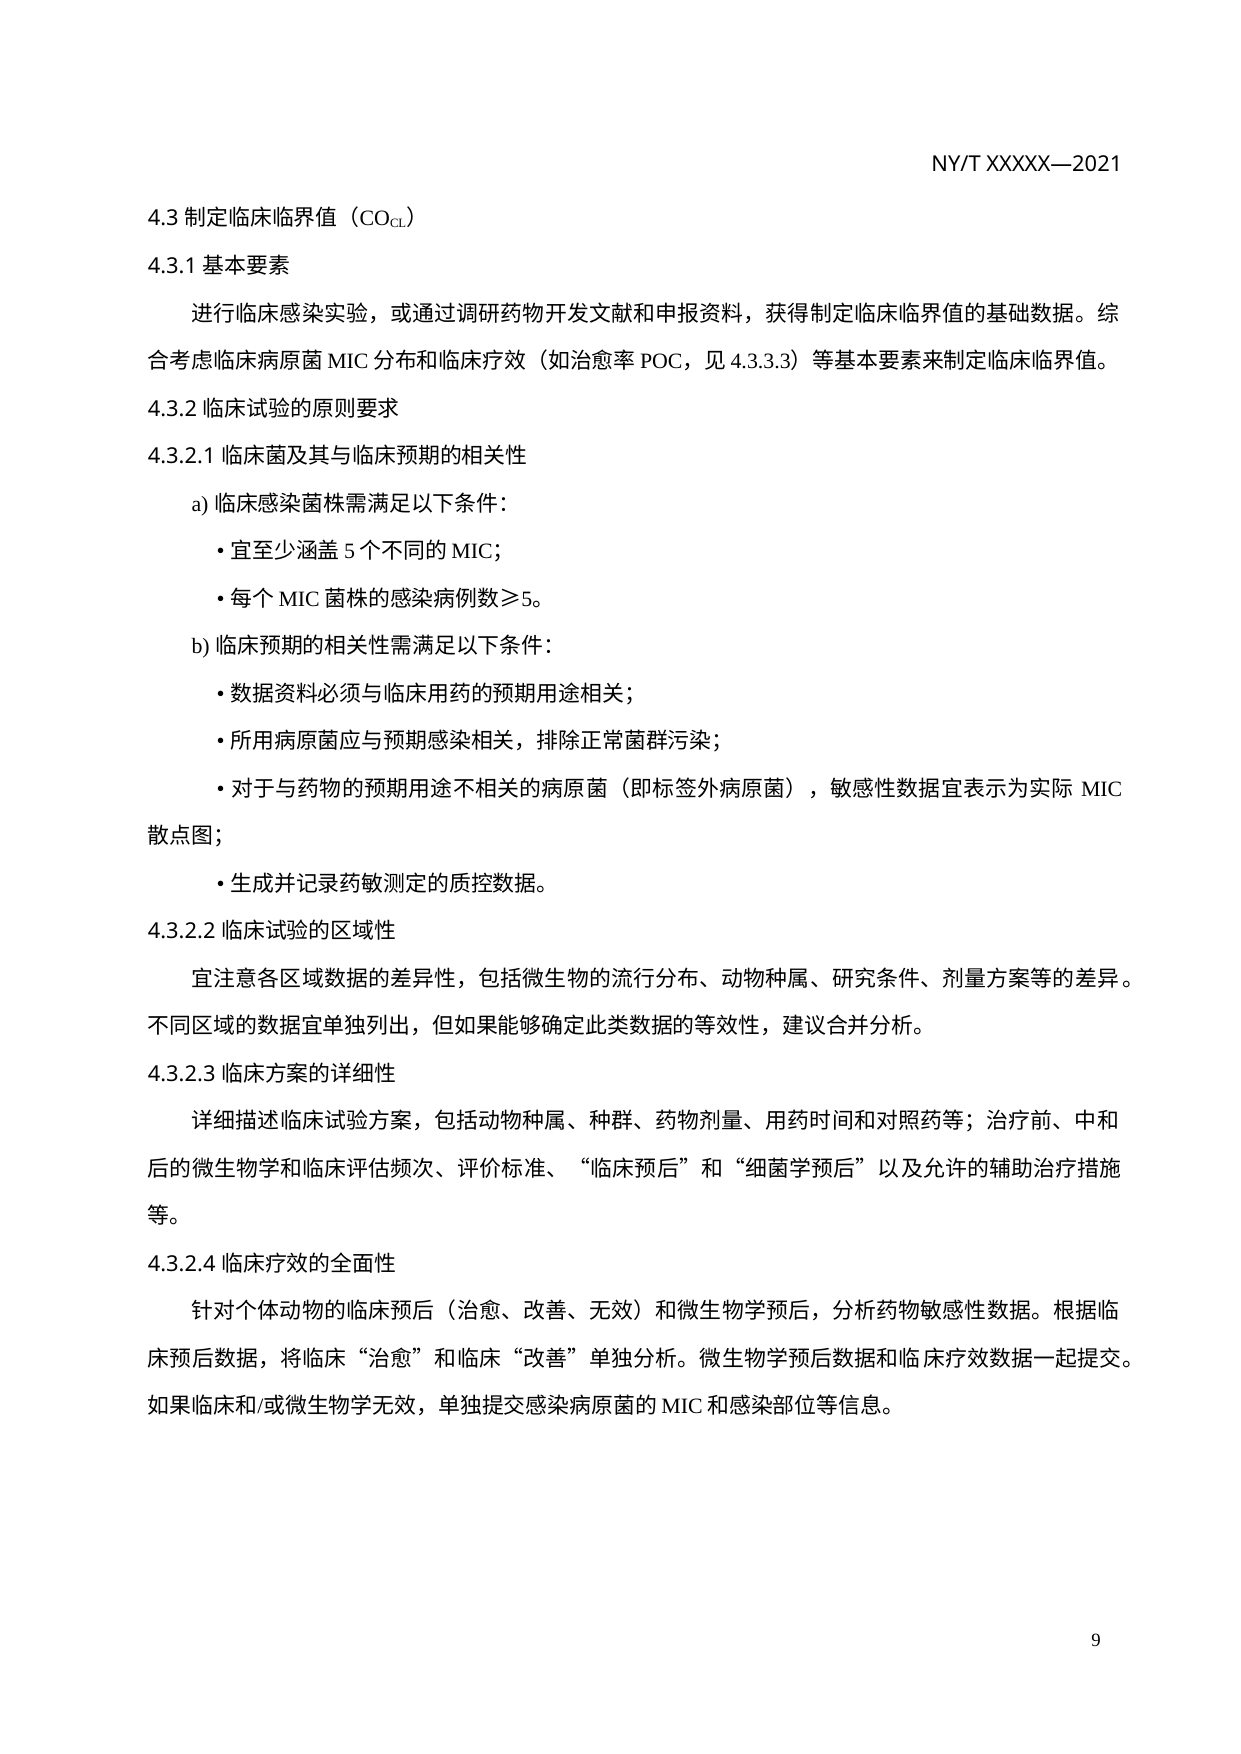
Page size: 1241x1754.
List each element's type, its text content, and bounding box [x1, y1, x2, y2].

text 宜注意各区域数据的差异性，包括微生物的流行分布、动物种属、研究条件、剂量方案等的差异。不同区域的数据宜单独列出，但如果能够确定此类数据的等效性，建议合并分析。 [148, 961, 1122, 1040]
text • 每个MIC菌株的感染病例数≥5。 [148, 581, 1122, 612]
text • 所用病原菌应与预期感染相关，排除正常菌群污染； [148, 723, 1122, 755]
text • 数据资料必须与临床用药的预期用途相关； [148, 676, 1122, 707]
text 进行临床感染实验，或通过调研药物开发文献和申报资料，获得制定临床临界值的基础数据。综合考虑临床病原菌MIC分布和临床疗效（如治愈率POC，见4.3.3.3）等基本要素来制定临床临界值。 [148, 296, 1122, 375]
subtitle 4.3.1 基本要素 [148, 248, 1122, 280]
text • 生成并记录药敏测定的质控数据。 [148, 866, 1122, 897]
subtitle 4.3.2.4 临床疗效的全面性 [148, 1246, 1122, 1278]
text • 宜至少涵盖5个不同的MIC； [148, 533, 1122, 565]
subtitle 4.3.2.1 临床菌及其与临床预期的相关性 [148, 438, 1122, 470]
subtitle 4.3.2.2 临床试验的区域性 [148, 913, 1122, 945]
subtitle 4.3.2 临床试验的原则要求 [148, 391, 1122, 422]
text a) 临床感染菌株需满足以下条件： [148, 486, 1122, 517]
text 针对个体动物的临床预后（治愈、改善、无效）和微生物学预后，分析药物敏感性数据。根据临床预后数据，将临床“治愈”和临床“改善”单独分析。微生物学预后数据和临床疗效数据一起提交。如果临床和/或微生物学无效，单独提交感染病原菌的MIC和感染部位等信息。 [148, 1293, 1122, 1420]
text 详细描述临床试验方案，包括动物种属、种群、药物剂量、用药时间和对照药等；治疗前、中和后的微生物学和临床评估频次、评价标准、“临床预后”和“细菌学预后”以及允许的辅助治疗措施等。 [148, 1103, 1122, 1230]
subtitle 4.3.2.3 临床方案的详细性 [148, 1056, 1122, 1088]
subtitle 4.3 制定临床临界值（COCL） [148, 200, 1122, 232]
text b) 临床预期的相关性需满足以下条件： [148, 628, 1122, 660]
text • 对于与药物的预期用途不相关的病原菌（即标签外病原菌），敏感性数据宜表示为实际MIC散点图； [148, 771, 1122, 850]
